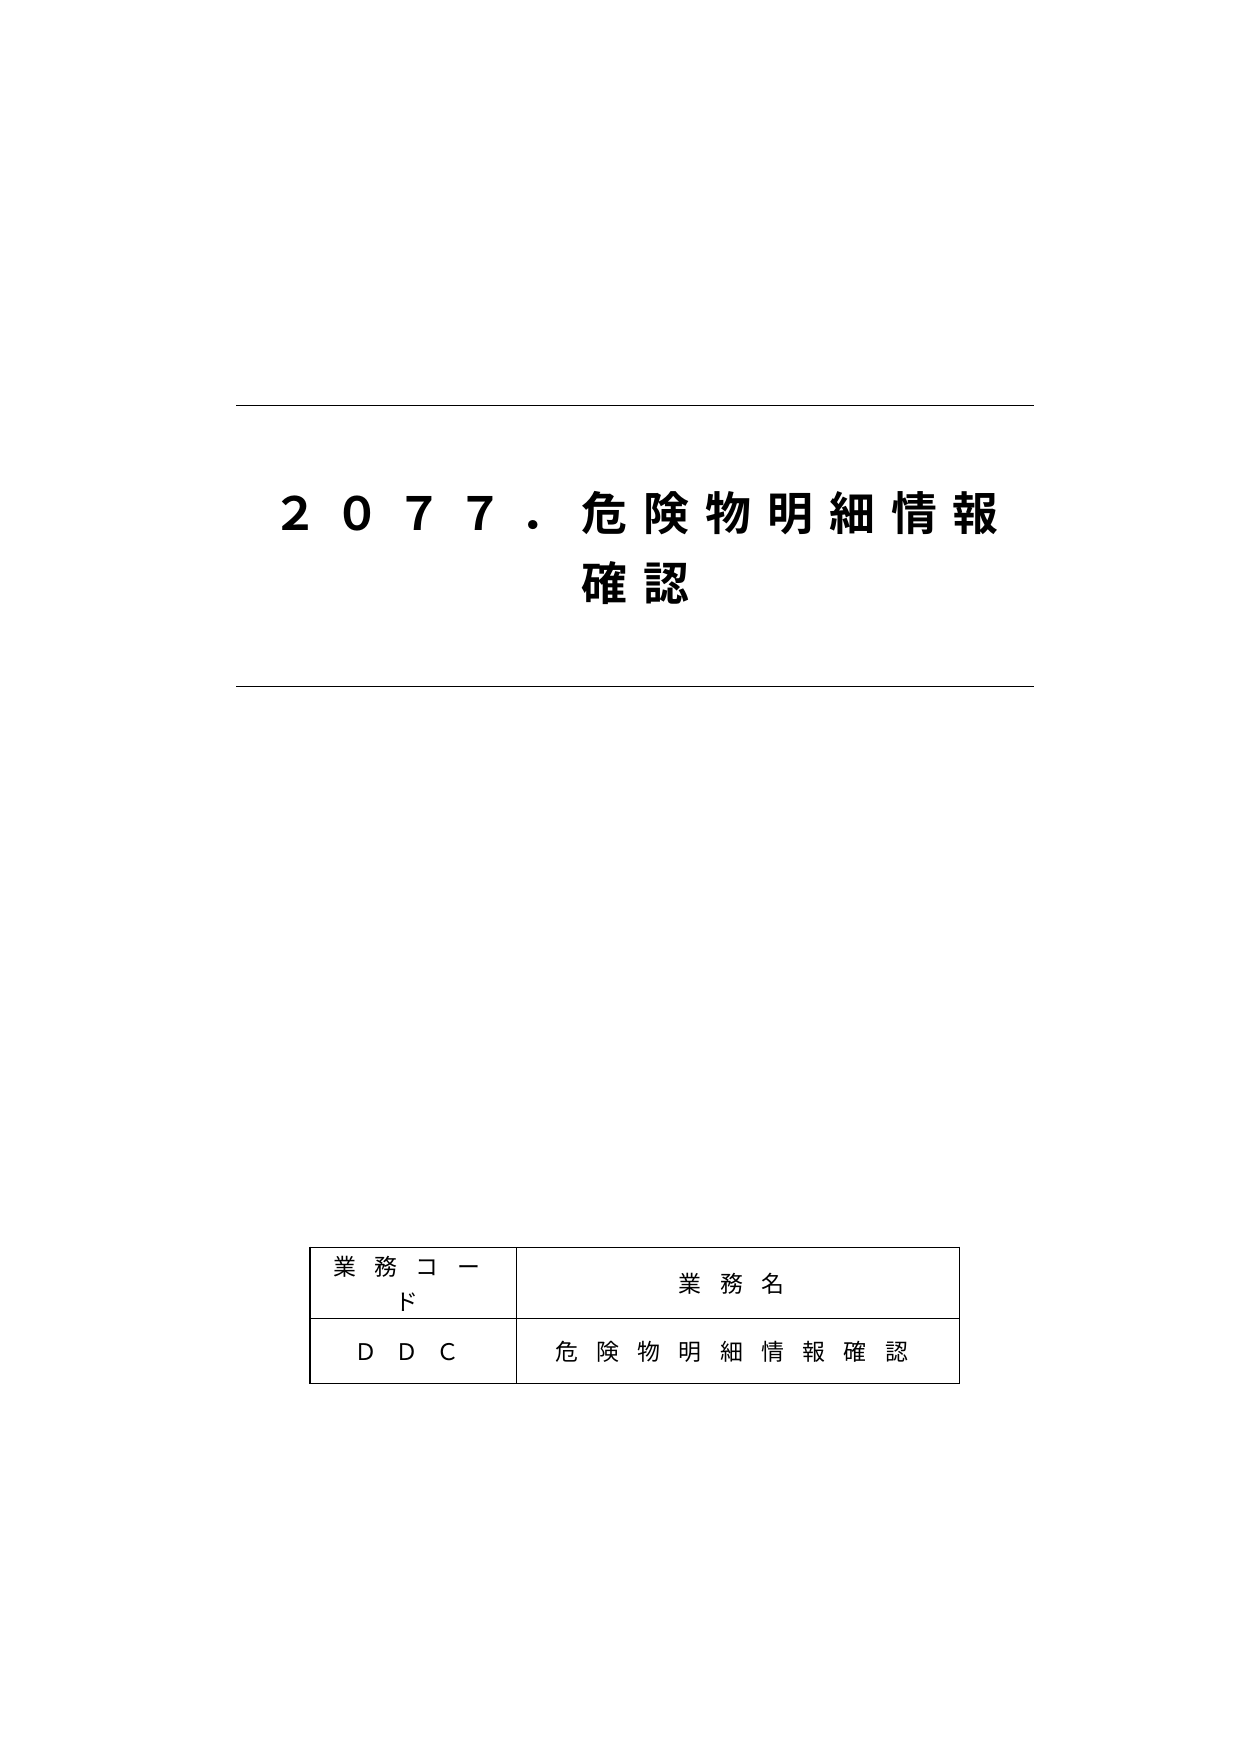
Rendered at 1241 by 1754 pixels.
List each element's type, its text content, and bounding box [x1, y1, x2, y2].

table_header 業務コード [311, 1248, 516, 1318]
table_header 業務名 [517, 1248, 959, 1318]
table_cell ＤＤＣ [311, 1319, 516, 1383]
table_header ２０７７．危険物明細情報確認 [236, 406, 1033, 686]
table_cell 危険物明細情報確認 [517, 1319, 959, 1383]
